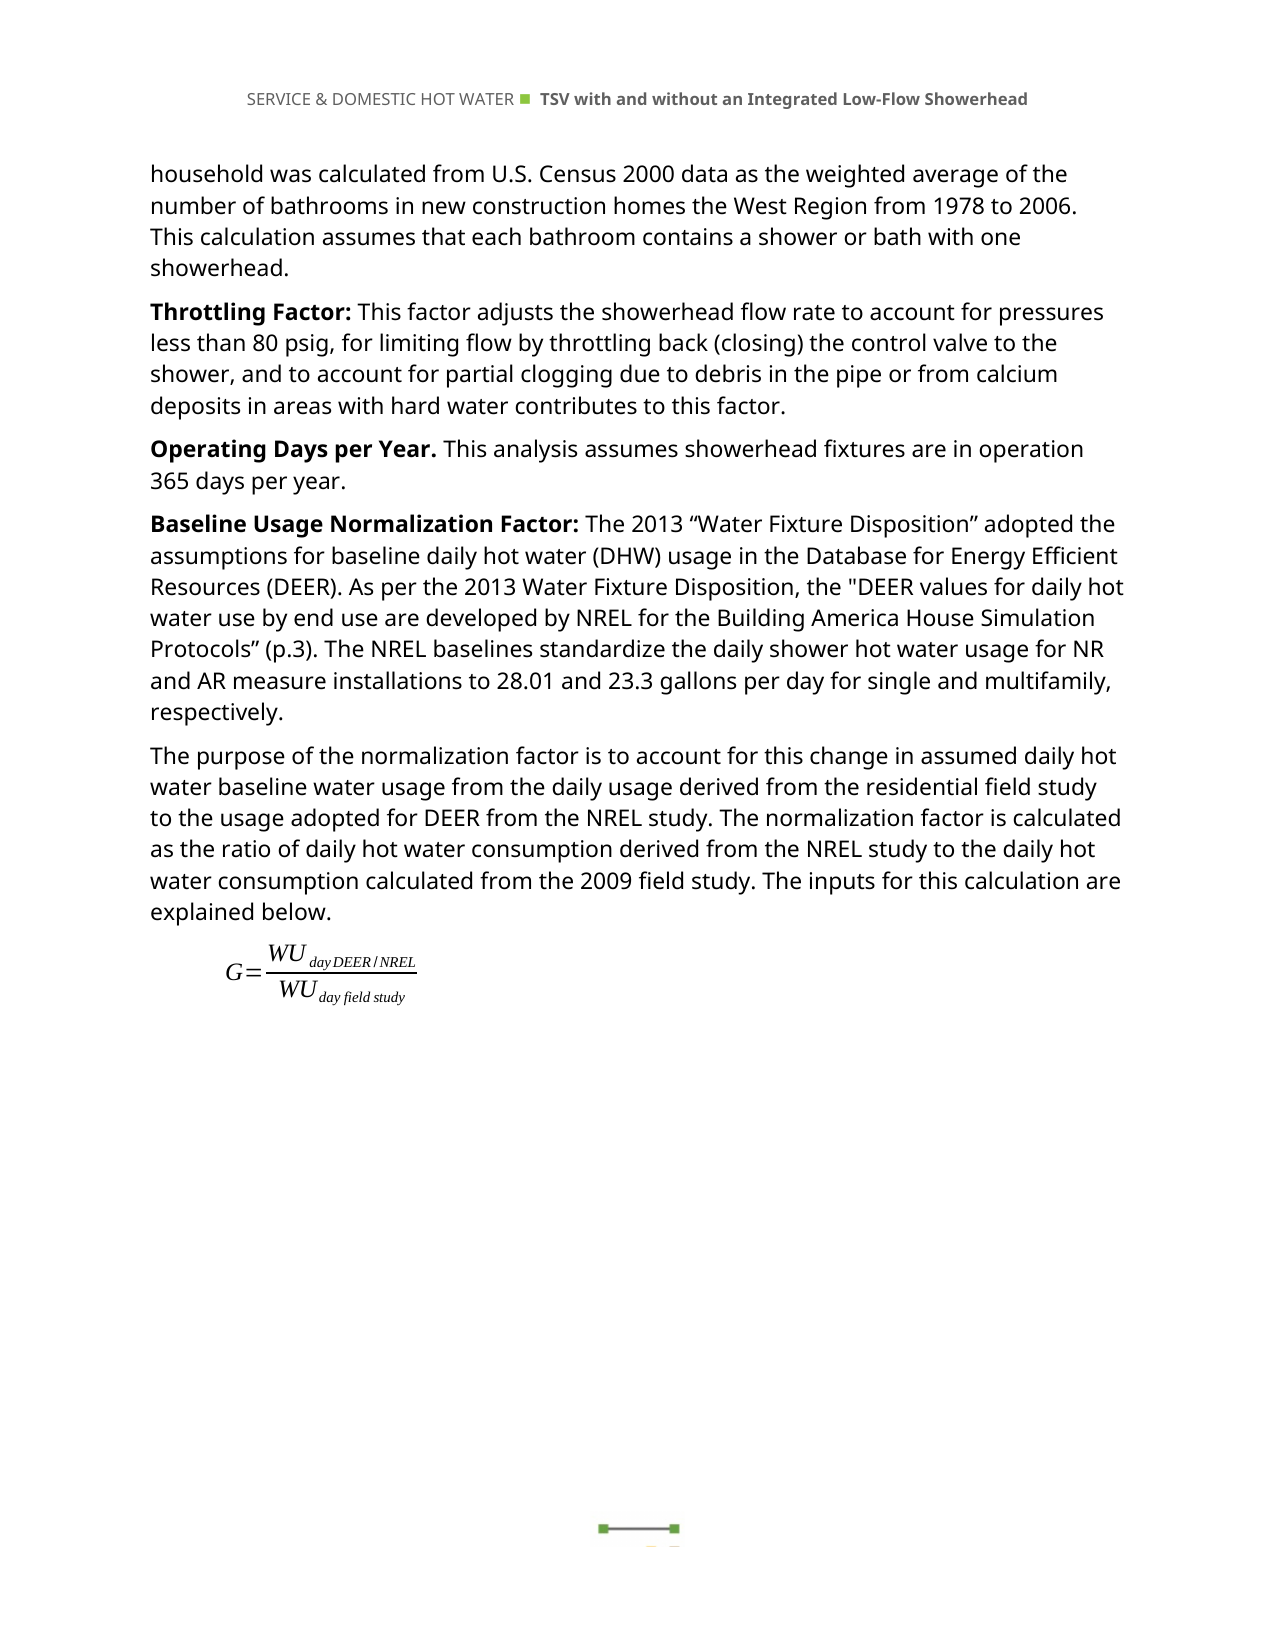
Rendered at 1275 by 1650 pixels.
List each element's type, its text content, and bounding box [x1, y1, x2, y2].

text Operating Days per Year. This analysis assumes showerhead fixtures are in operation 365 days per year. [150, 433, 1125, 496]
text Baseline Usage Normalization Factor: The 2013 “Water Fixture Disposition” adopted the assumptions for baseline daily hot water (DHW) usage in the Database for Energy Efficient Resources (DEER). As per the 2013 Water Fixture Disposition, the "DEER values for daily hot water use by end use are developed by NREL for the Building America House Simulation Protocols” (p.3). The NREL baselines standardize the daily shower hot water usage for NR and AR measure installations to 28.01 and 23.3 gallons per day for single and multifamily, respectively. [150, 508, 1125, 727]
text The purpose of the normalization factor is to account for this change in assumed daily hot water baseline water usage from the daily usage derived from the residential field study to the usage adopted for DEER from the NREL study. The normalization factor is calculated as the ratio of daily hot water consumption derived from the NREL study to the daily hot water consumption calculated from the 2009 field study. The inputs for this calculation are explained below. [150, 739, 1125, 927]
picture [589, 1512, 684, 1547]
text Throttling Factor: This factor adjusts the showerhead flow rate to account for pressures less than 80 psig, for limiting flow by throttling back (closing) the control valve to the shower, and to account for partial clogging due to debris in the pipe or from calcium deposits in areas with hard water contributes to this factor. [150, 296, 1125, 421]
